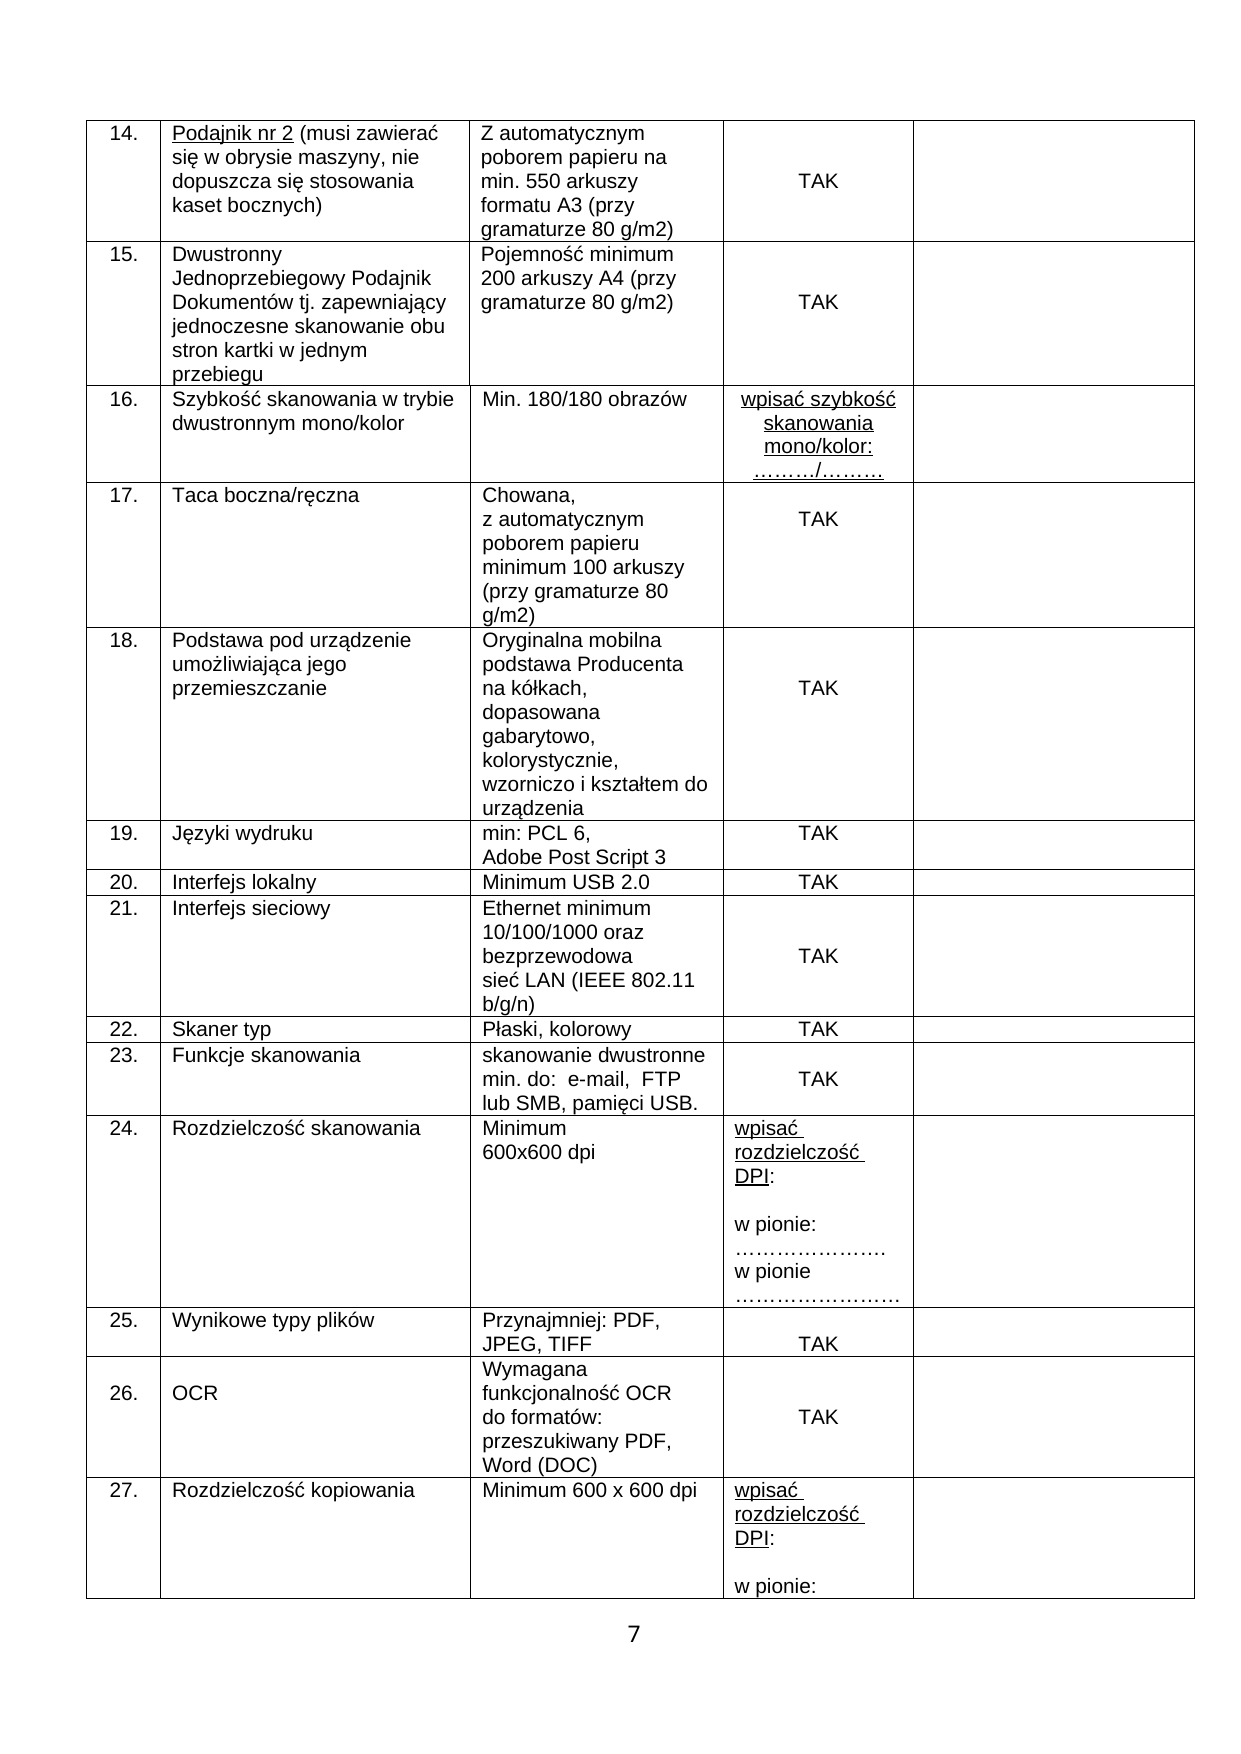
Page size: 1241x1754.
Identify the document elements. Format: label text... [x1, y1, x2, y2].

table_cell Taca boczna/ręczna [161, 483, 470, 627]
table_cell 26. [87, 1357, 160, 1477]
table_cell Chowana, z automatycznym poborem papieru minimum 100 arkuszy (przy gramaturze 80 g/m2) [471, 483, 723, 627]
table_cell 25. [87, 1308, 160, 1356]
table_cell Podajnik nr 2 (musi zawierać się w obrysie maszyny, nie dopuszcza się stosowania kaset bocznych) [161, 121, 469, 241]
table_cell [914, 896, 1194, 1016]
table_cell Ethernet minimum 10/100/1000 oraz bezprzewodowa sieć LAN (IEEE 802.11 b/g/n) [471, 896, 723, 1016]
table_cell 15. [87, 242, 160, 385]
table_cell Interfejs sieciowy [161, 896, 470, 1016]
table_cell skanowanie dwustronne min. do: e-mail, FTP lub SMB, pamięci USB. [471, 1043, 723, 1114]
table_cell Minimum USB 2.0 [471, 870, 723, 895]
table_cell TAK [724, 1308, 913, 1356]
table_cell TAK [724, 1043, 913, 1114]
table_cell Min. 180/180 obrazów [471, 386, 723, 482]
table_cell [914, 1478, 1194, 1598]
table_cell TAK [724, 1357, 913, 1477]
table_cell Języki wydruku [161, 821, 470, 869]
table_cell Pojemność minimum 200 arkuszy A4 (przy gramaturze 80 g/m2) [470, 242, 723, 385]
table_cell TAK [724, 483, 913, 627]
table_cell Podstawa pod urządzenie umożliwiająca jego przemieszczanie [161, 628, 470, 820]
table_cell TAK [724, 1017, 913, 1042]
table_cell TAK [724, 896, 913, 1016]
table_cell wpisać rozdzielczość DPI: w pionie: …………………. w pionie …………………… [724, 1116, 913, 1307]
table_cell Przynajmniej: PDF, JPEG, TIFF [471, 1308, 723, 1356]
table_cell Dwustronny Jednoprzebiegowy Podajnik Dokumentów tj. zapewniający jednoczesne skanowanie obu stron kartki w jednym przebiegu [161, 242, 469, 385]
table_cell Skaner typ [161, 1017, 470, 1042]
table_cell [914, 1116, 1194, 1307]
table_cell 27. [87, 1478, 160, 1598]
table_cell [914, 1308, 1194, 1356]
table_cell min: PCL 6, Adobe Post Script 3 [471, 821, 723, 869]
table_cell [914, 121, 1194, 241]
table_cell 23. [87, 1043, 160, 1114]
table_cell OCR [161, 1357, 470, 1477]
table_cell [914, 821, 1194, 869]
table_cell TAK [724, 242, 913, 385]
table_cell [724, 1478, 913, 1598]
table_cell TAK [724, 870, 913, 895]
table_cell Funkcje skanowania [161, 1043, 470, 1114]
table_cell 19. [87, 821, 160, 869]
table_cell Z automatycznym poborem papieru na min. 550 arkuszy formatu A3 (przy gramaturze 80 g/m2) [470, 121, 723, 241]
table_cell [914, 1357, 1194, 1477]
table_cell 16. [87, 386, 160, 482]
table_cell Szybkość skanowania w trybie dwustronnym mono/kolor [161, 386, 470, 482]
table_cell TAK [724, 821, 913, 869]
table_cell Wymagana funkcjonalność OCR do formatów: przeszukiwany PDF, Word (DOC) [471, 1357, 723, 1477]
table_cell [914, 870, 1194, 895]
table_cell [471, 1478, 723, 1598]
table_cell 21. [87, 896, 160, 1016]
table_cell Oryginalna mobilna podstawa Producenta na kółkach, dopasowana gabarytowo, kolorystycznie, wzorniczo i kształtem do urządzenia [471, 628, 723, 820]
table_cell 20. [87, 870, 160, 895]
table_cell 14. [87, 121, 160, 241]
table_cell TAK [724, 628, 913, 820]
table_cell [161, 1478, 470, 1598]
table_cell Płaski, kolorowy [471, 1017, 723, 1042]
table_cell [914, 1017, 1194, 1042]
table_cell Wynikowe typy plików [161, 1308, 470, 1356]
table_cell 18. [87, 628, 160, 820]
table_cell [914, 1043, 1194, 1114]
table_cell Minimum 600x600 dpi [471, 1116, 723, 1307]
table_cell TAK [724, 121, 913, 241]
table_cell Rozdzielczość skanowania [161, 1116, 470, 1307]
table_cell 24. [87, 1116, 160, 1307]
table_cell 22. [87, 1017, 160, 1042]
table_cell wpisać szybkość skanowania mono/kolor: ………/……… [724, 386, 913, 482]
table_cell 17. [87, 483, 160, 627]
table_cell [914, 628, 1194, 820]
table_cell [914, 386, 1194, 482]
table_cell [914, 483, 1194, 627]
table_cell [914, 242, 1194, 385]
table_cell Interfejs lokalny [161, 870, 470, 895]
